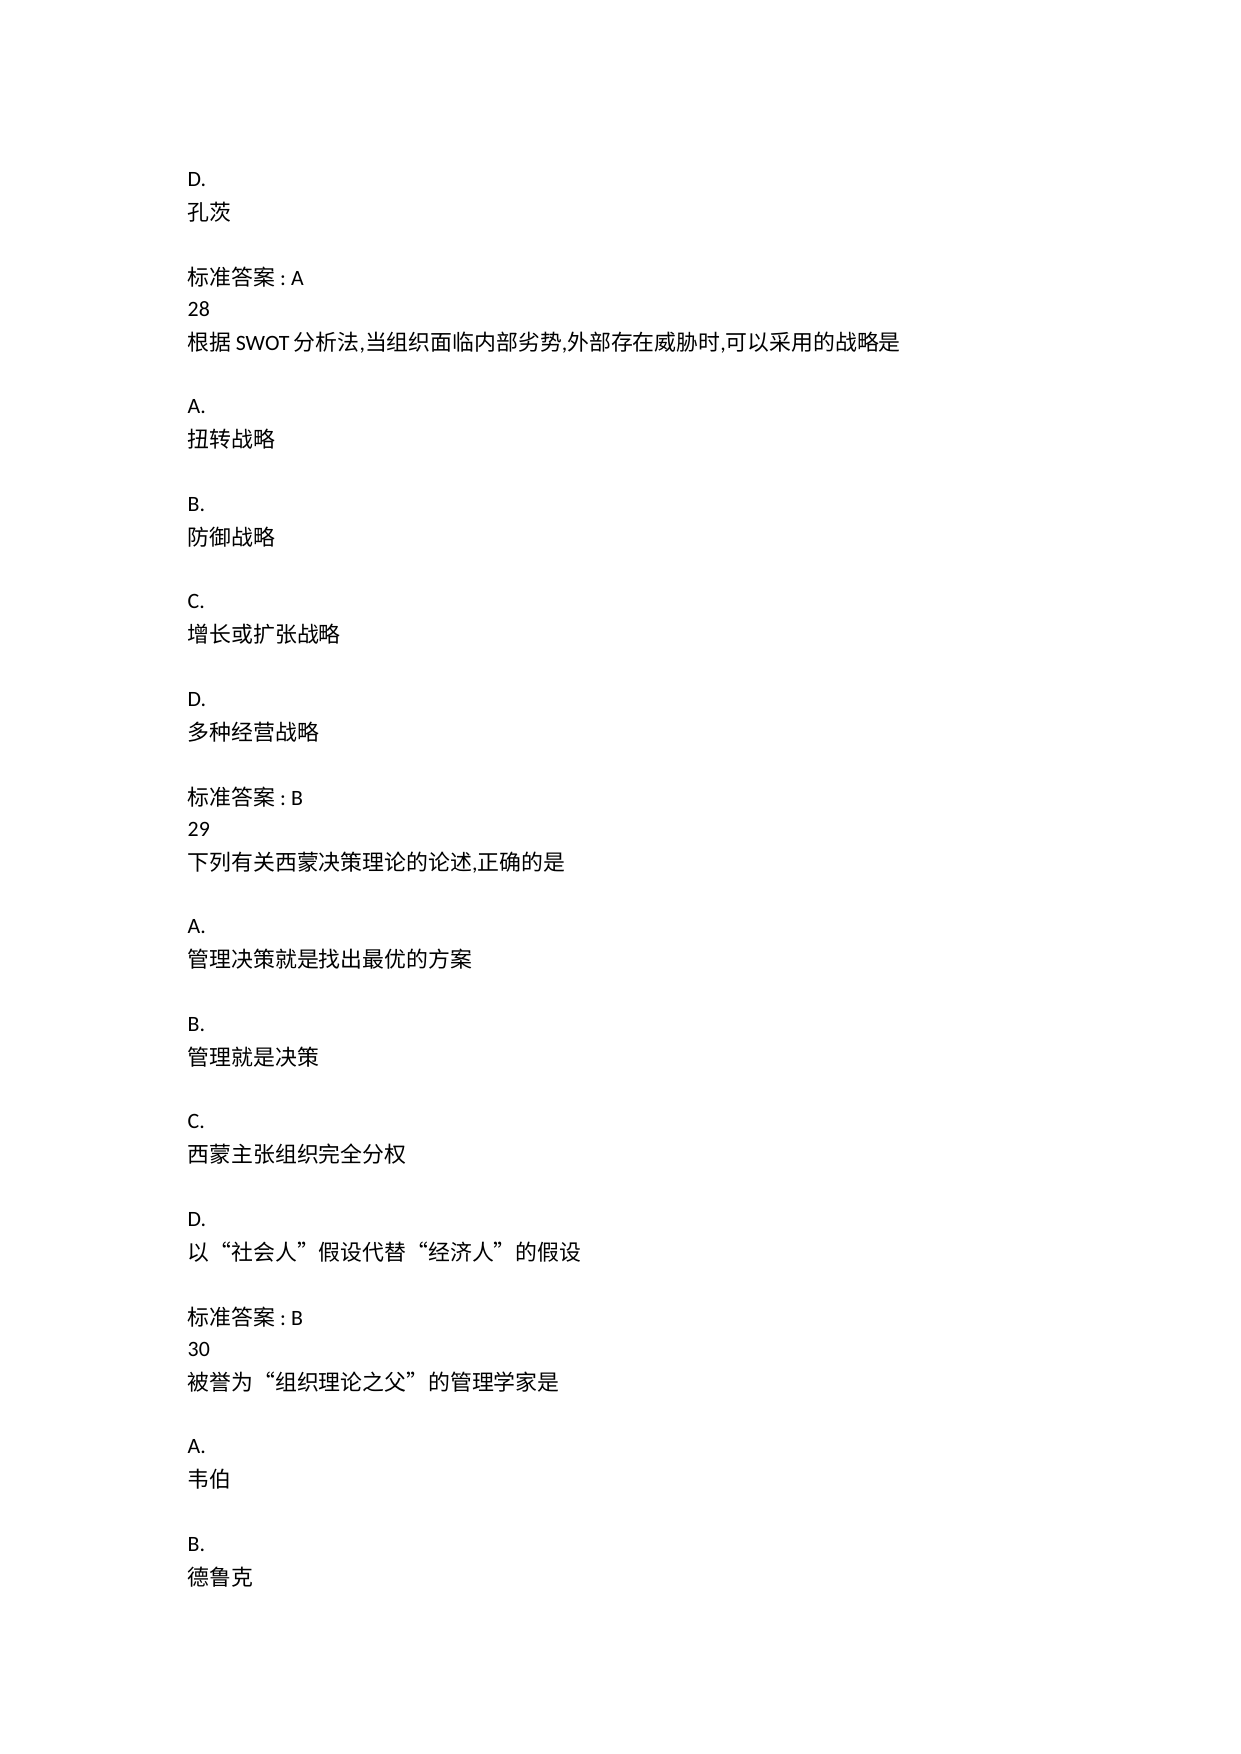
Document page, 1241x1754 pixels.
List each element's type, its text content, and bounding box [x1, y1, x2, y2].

text 标准答案 : A [187, 259, 1053, 292]
text 西蒙主张组织完全分权 [187, 1137, 1053, 1169]
text 28 [187, 292, 1053, 324]
text 被誉为“组织理论之父”的管理学家是 [187, 1364, 1053, 1397]
text A. [187, 909, 1053, 942]
text 以“社会人”假设代替“经济人”的假设 [187, 1234, 1053, 1267]
text 管理决策就是找出最优的方案 [187, 942, 1053, 974]
text 防御战略 [187, 519, 1053, 552]
text A. [187, 1429, 1053, 1462]
text 扭转战略 [187, 422, 1053, 454]
text 管理就是决策 [187, 1039, 1053, 1072]
text C. [187, 584, 1053, 617]
text 30 [187, 1332, 1053, 1364]
text C. [187, 1104, 1053, 1137]
text 标准答案 : B [187, 1299, 1053, 1332]
text D. [187, 162, 1053, 194]
text 增长或扩张战略 [187, 617, 1053, 649]
text B. [187, 1007, 1053, 1039]
text 标准答案 : B [187, 779, 1053, 812]
text 德鲁克 [187, 1559, 1053, 1592]
text A. [187, 389, 1053, 422]
text 根据SWOT分析法,当组织面临内部劣势,外部存在威胁时,可以采用的战略是 [187, 324, 1053, 357]
text B. [187, 1527, 1053, 1559]
text D. [187, 682, 1053, 714]
text 29 [187, 812, 1053, 844]
text 韦伯 [187, 1462, 1053, 1494]
text 下列有关西蒙决策理论的论述,正确的是 [187, 844, 1053, 877]
text B. [187, 487, 1053, 519]
text 多种经营战略 [187, 714, 1053, 747]
text 孔茨 [187, 194, 1053, 227]
text D. [187, 1202, 1053, 1234]
